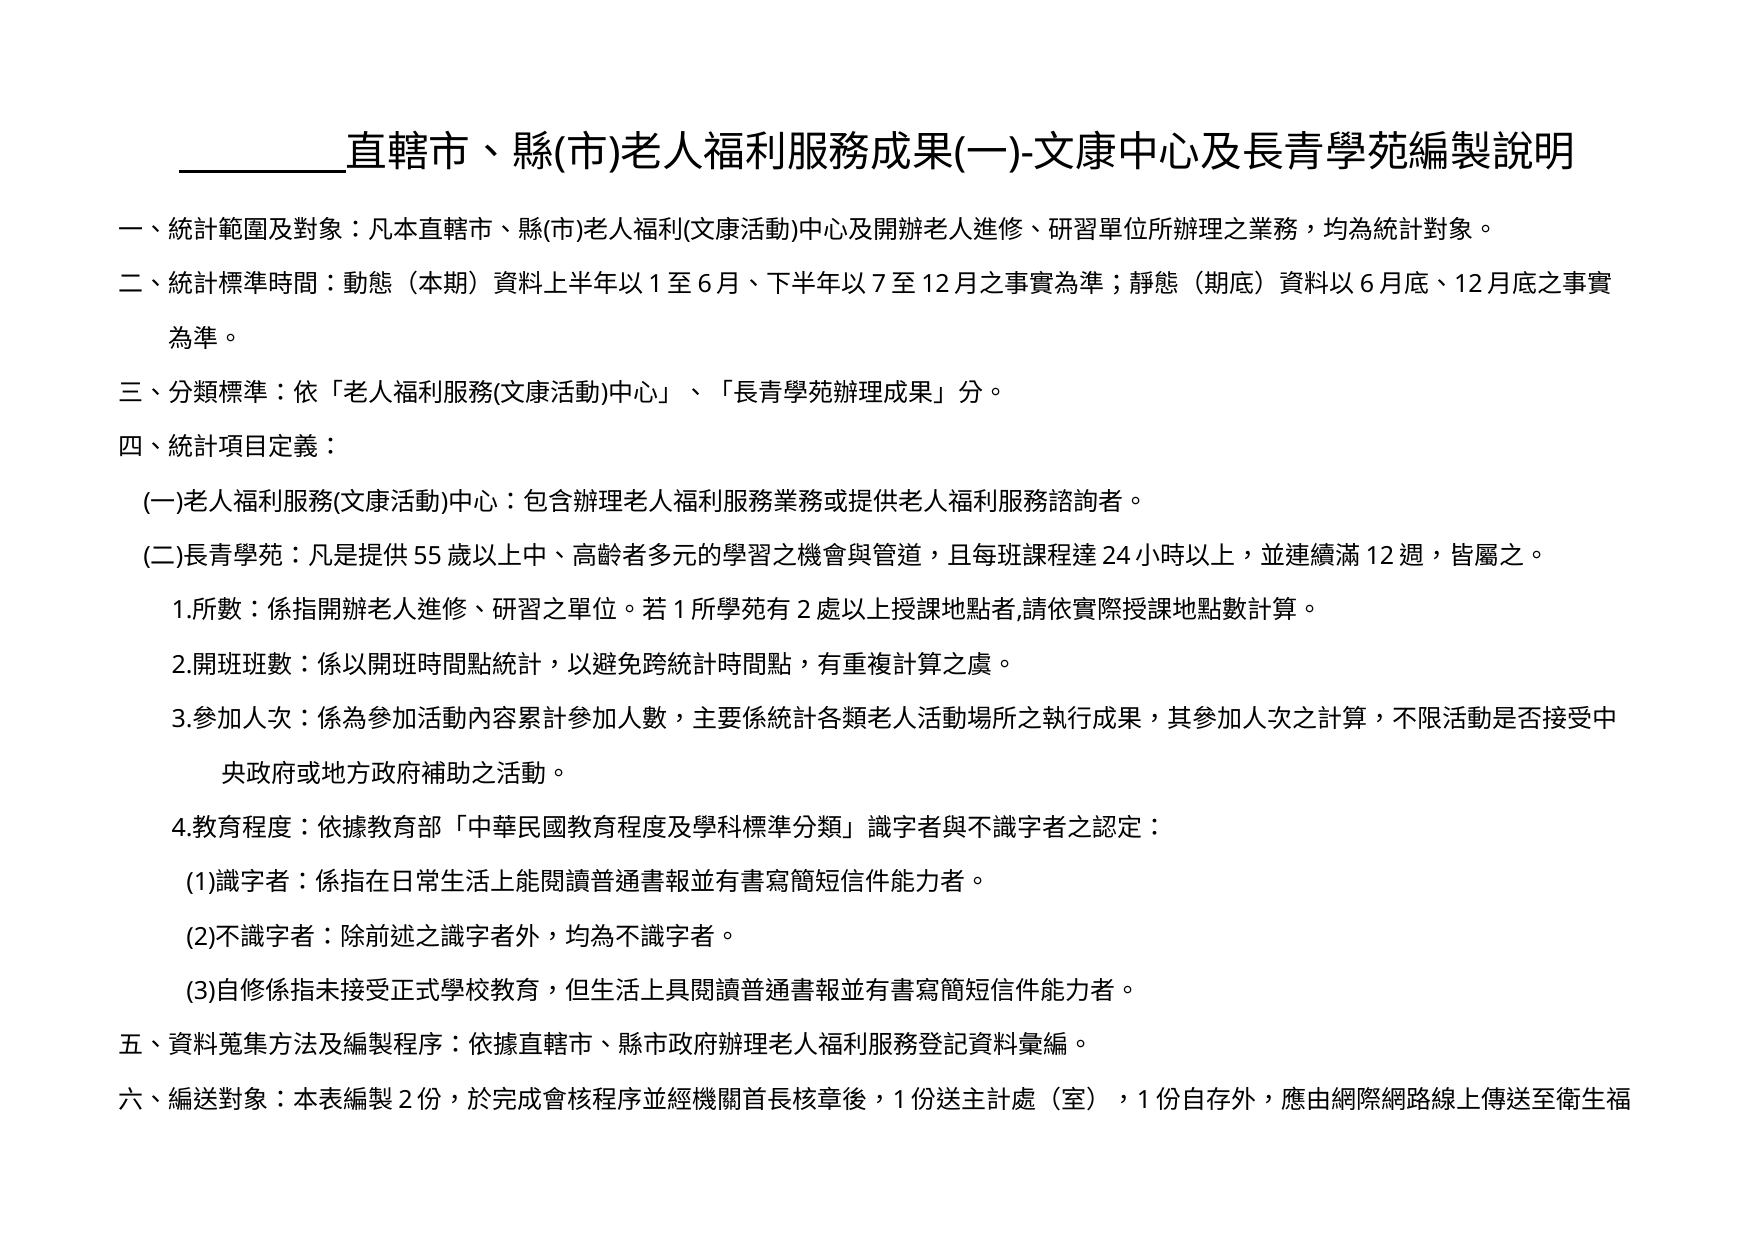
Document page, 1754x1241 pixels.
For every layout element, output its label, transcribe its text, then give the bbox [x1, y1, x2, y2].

text 一、統計範圍及對象：凡本直轄市、縣(市)老人福利(文康活動)中心及開辦老人進修、研習單位所辦理之業務，均為統計對象。 [118, 209, 1636, 246]
text 2.開班班數：係以開班時間點統計，以避免跨統計時間點，有重複計算之虞。 [171, 644, 1636, 681]
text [118, 1079, 1636, 1116]
text 4.教育程度：依據教育部「中華民國教育程度及學科標準分類」識字者與不識字者之認定： [171, 807, 1636, 844]
text 四、統計項目定義： [118, 427, 1636, 463]
text 五、資料蒐集方法及編製程序：依據直轄市、縣市政府辦理老人福利服務登記資料彙編。 [118, 1025, 1636, 1061]
text (1)識字者：係指在日常生活上能閱讀普通書報並有書寫簡短信件能力者。 [186, 862, 1636, 898]
text (2)不識字者：除前述之識字者外，均為不識字者。 [186, 916, 1636, 952]
text 二、統計標準時間：動態（本期）資料上半年以1至6月、下半年以7至12月之事實為準；靜態（期底）資料以6月底、12月底之事實為準。 [118, 264, 1636, 354]
text 1.所數：係指開辦老人進修、研習之單位。若1所學苑有2處以上授課地點者,請依實際授課地點數計算。 [171, 590, 1636, 626]
text (3)自修係指未接受正式學校教育，但生活上具閱讀普通書報並有書寫簡短信件能力者。 [186, 971, 1636, 1007]
text (一)老人福利服務(文康活動)中心：包含辦理老人福利服務業務或提供老人福利服務諮詢者。 [143, 481, 1636, 517]
text (二)長青學苑：凡是提供55歲以上中、高齡者多元的學習之機會與管道，且每班課程達24小時以上，並連續滿12週，皆屬之。 [143, 536, 1636, 572]
text 直轄市、縣(市)老人福利服務成果(一)-文康中心及長青學苑編製說明 [118, 118, 1636, 179]
text 3.參加人次：係為參加活動內容累計參加人數，主要係統計各類老人活動場所之執行成果，其參加人次之計算，不限活動是否接受中央政府或地方政府補助之活動。 [171, 699, 1636, 789]
text 三、分類標準：依「老人福利服務(文康活動)中心」、「長青學苑辦理成果」分。 [118, 372, 1636, 409]
